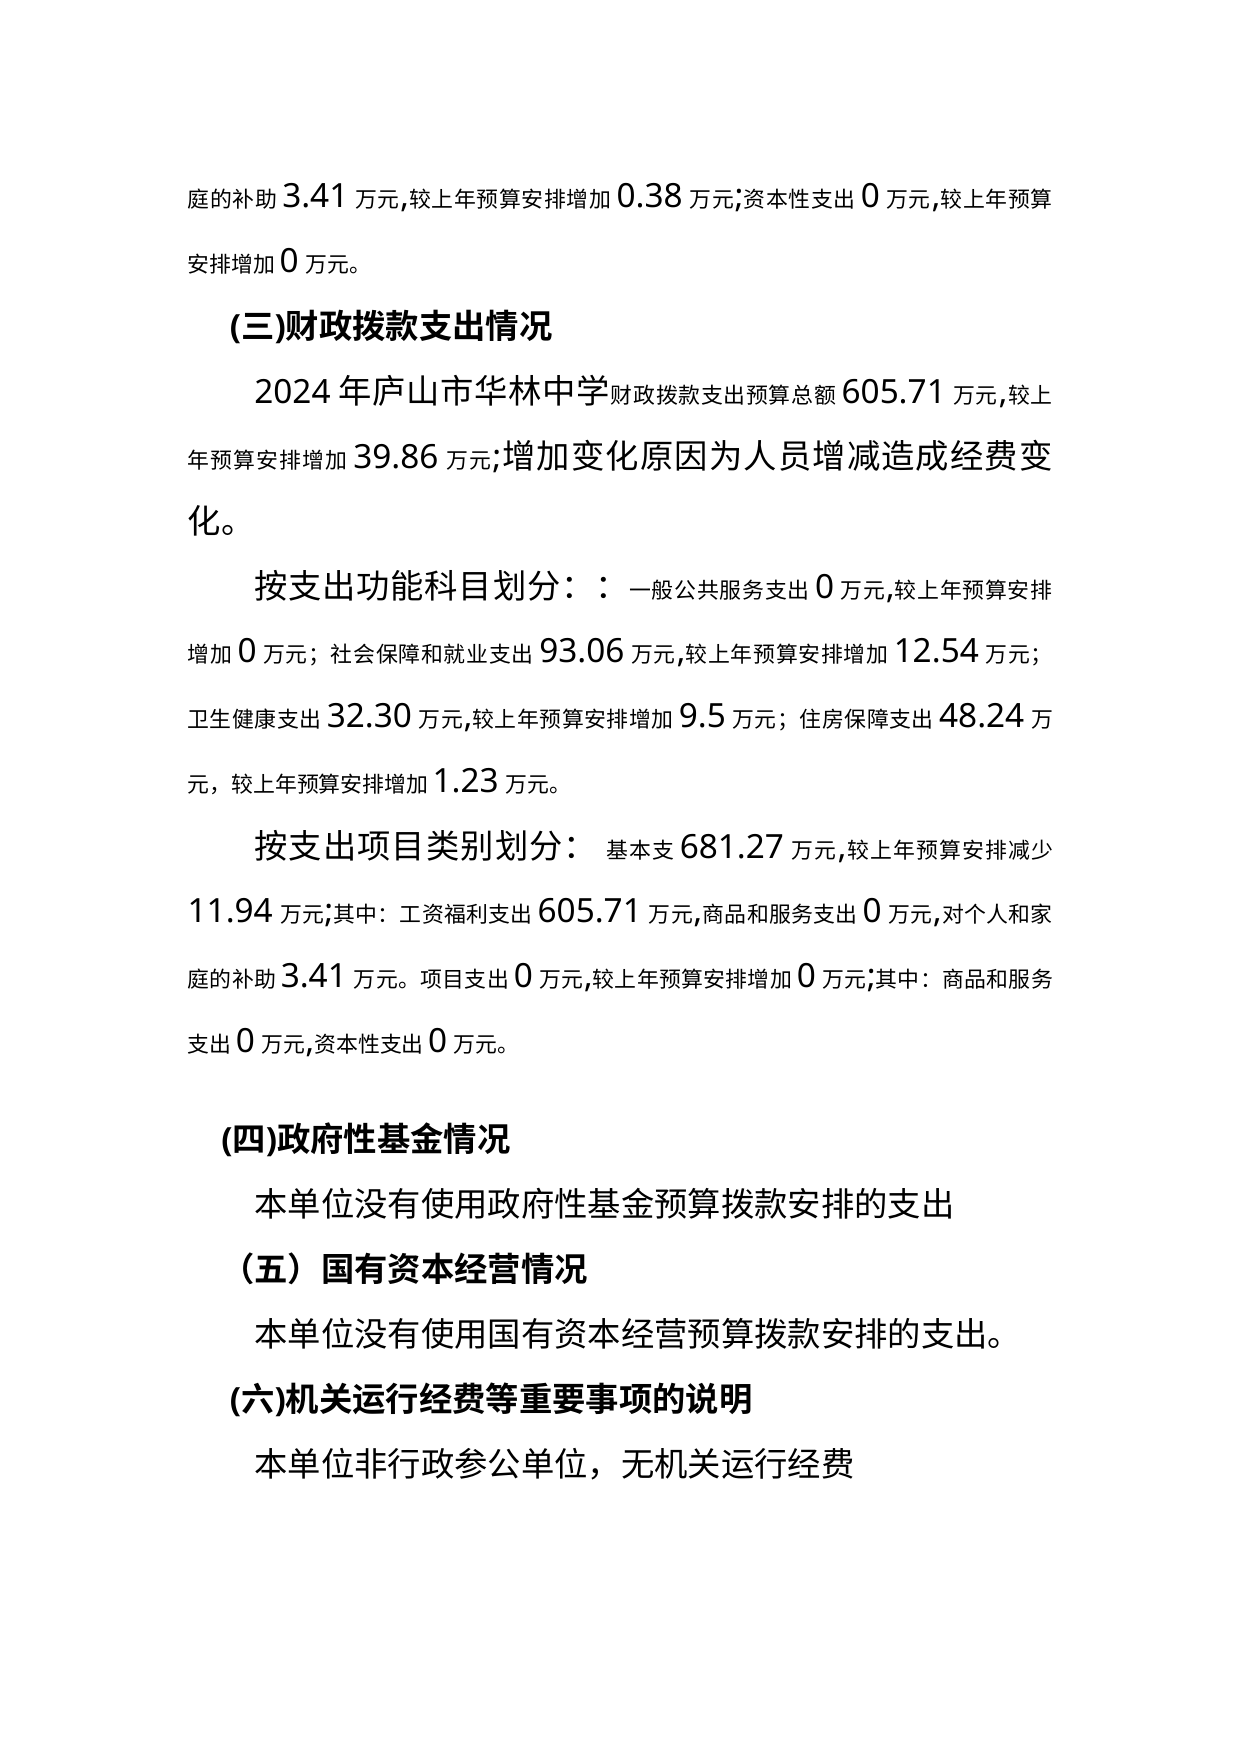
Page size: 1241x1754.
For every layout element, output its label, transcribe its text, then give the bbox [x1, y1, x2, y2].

text 本单位非行政参公单位，无机关运行经费 [187, 1429, 1053, 1494]
text 本单位没有使用政府性基金预算拨款安排的支出 [187, 1169, 1053, 1234]
text (六)机关运行经费等重要事项的说明 [187, 1364, 1053, 1429]
text (四)政府性基金情况 [187, 1104, 1053, 1169]
text 本单位没有使用国有资本经营预算拨款安排的支出。 [187, 1299, 1053, 1364]
text 按支出功能科目划分：：一般公共服务支出0万元,较上年预算安排增加0万元；社会保障和就业支出93.06万元,较上年预算安排增加12.54万元；卫生健康支出32.30万元,较上年预算安排增加9.5万元；住房保障支出48.24万元，较上年预算安排增加1.23万元。 [187, 552, 1053, 812]
text （五）国有资本经营情况 [187, 1234, 1053, 1299]
text 按支出项目类别划分： 基本支681.27万元,较上年预算安排减少11.94万元;其中：工资福利支出605.71万元,商品和服务支出0万元,对个人和家庭的补助3.41万元。项目支出0万元,较上年预算安排增加0万元;其中：商品和服务支出0万元,资本性支出0万元。 [187, 812, 1053, 1072]
text (三)财政拨款支出情况 [187, 292, 1053, 357]
text 2024年庐山市华林中学财政拨款支出预算总额605.71万元,较上年预算安排增加39.86万元;增加变化原因为人员增减造成经费变化。 [187, 357, 1053, 552]
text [187, 162, 1053, 292]
